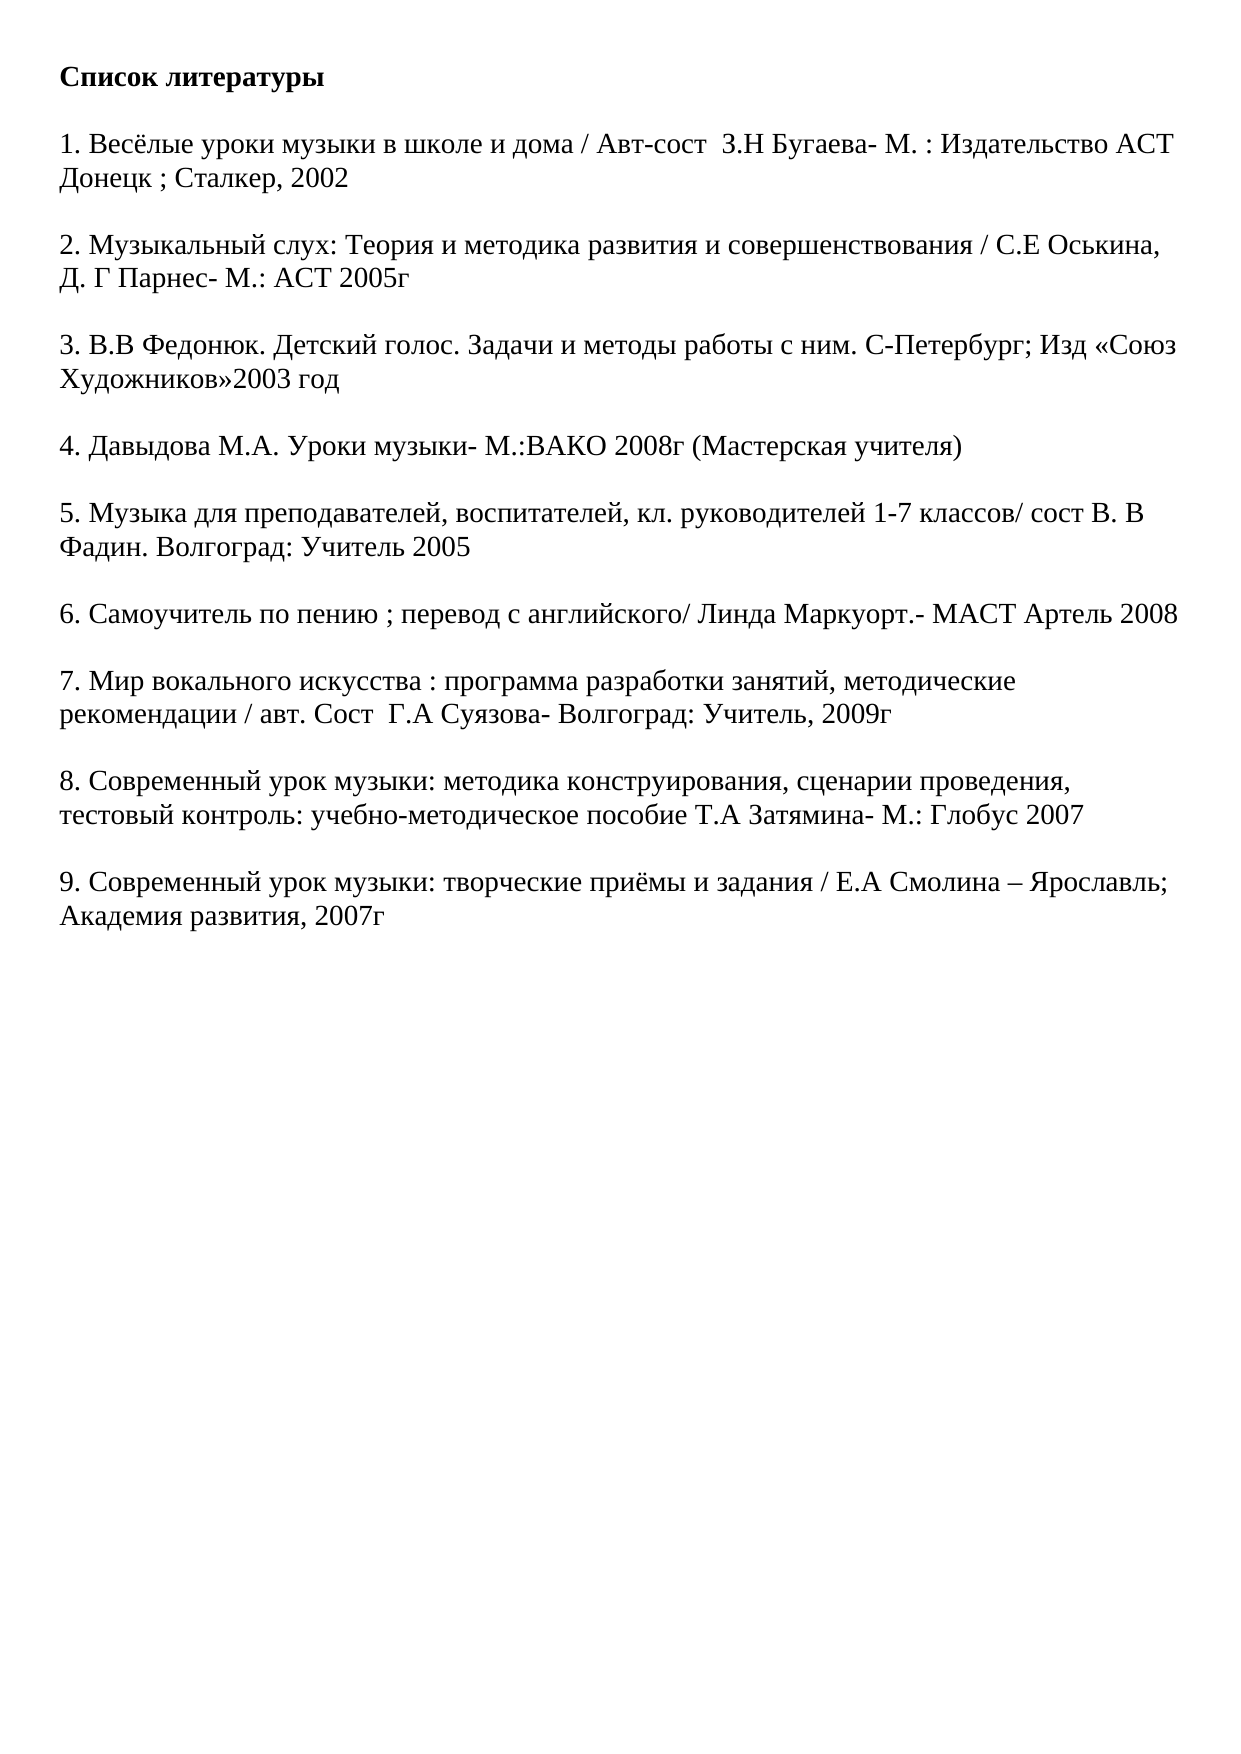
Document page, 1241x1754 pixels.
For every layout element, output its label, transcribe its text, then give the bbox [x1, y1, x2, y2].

text Список литературы [59, 59, 1181, 93]
text 3. В.В Федонюк. Детский голос. Задачи и методы работы с ним. С-Петербург; Изд «Союз Художников»2003 год [59, 327, 1181, 394]
text 9. Современный урок музыки: творческие приёмы и задания / Е.А Смолина – Ярославль; Академия развития, 2007г [59, 864, 1181, 931]
text 5. Музыка для преподавателей, воспитателей, кл. руководителей 1-7 классов/ сост В. В Фадин. Волгоград: Учитель 2005 [59, 495, 1181, 562]
text 2. Музыкальный слух: Теория и методика развития и совершенствования / С.Е Оськина, Д. Г Парнес- М.: АСТ 2005г [59, 227, 1181, 294]
text 6. Самоучитель по пению ; перевод с английского/ Линда Маркуорт.- МАСТ Артель 2008 [59, 596, 1181, 629]
text 1. Весёлые уроки музыки в школе и дома / Авт-сост З.Н Бугаева- М. : Издательство АСТ Донецк ; Сталкер, 2002 [59, 126, 1181, 193]
text 7. Мир вокального искусства : программа разработки занятий, методические рекомендации / авт. Сост Г.А Суязова- Волгоград: Учитель, 2009г [59, 663, 1181, 730]
text 4. Давыдова М.А. Уроки музыки- М.:ВАКО 2008г (Мастерская учителя) [59, 428, 1181, 462]
text 8. Современный урок музыки: методика конструирования, сценарии проведения, тестовый контроль: учебно-методическое пособие Т.А Затямина- М.: Глобус 2007 [59, 763, 1181, 831]
